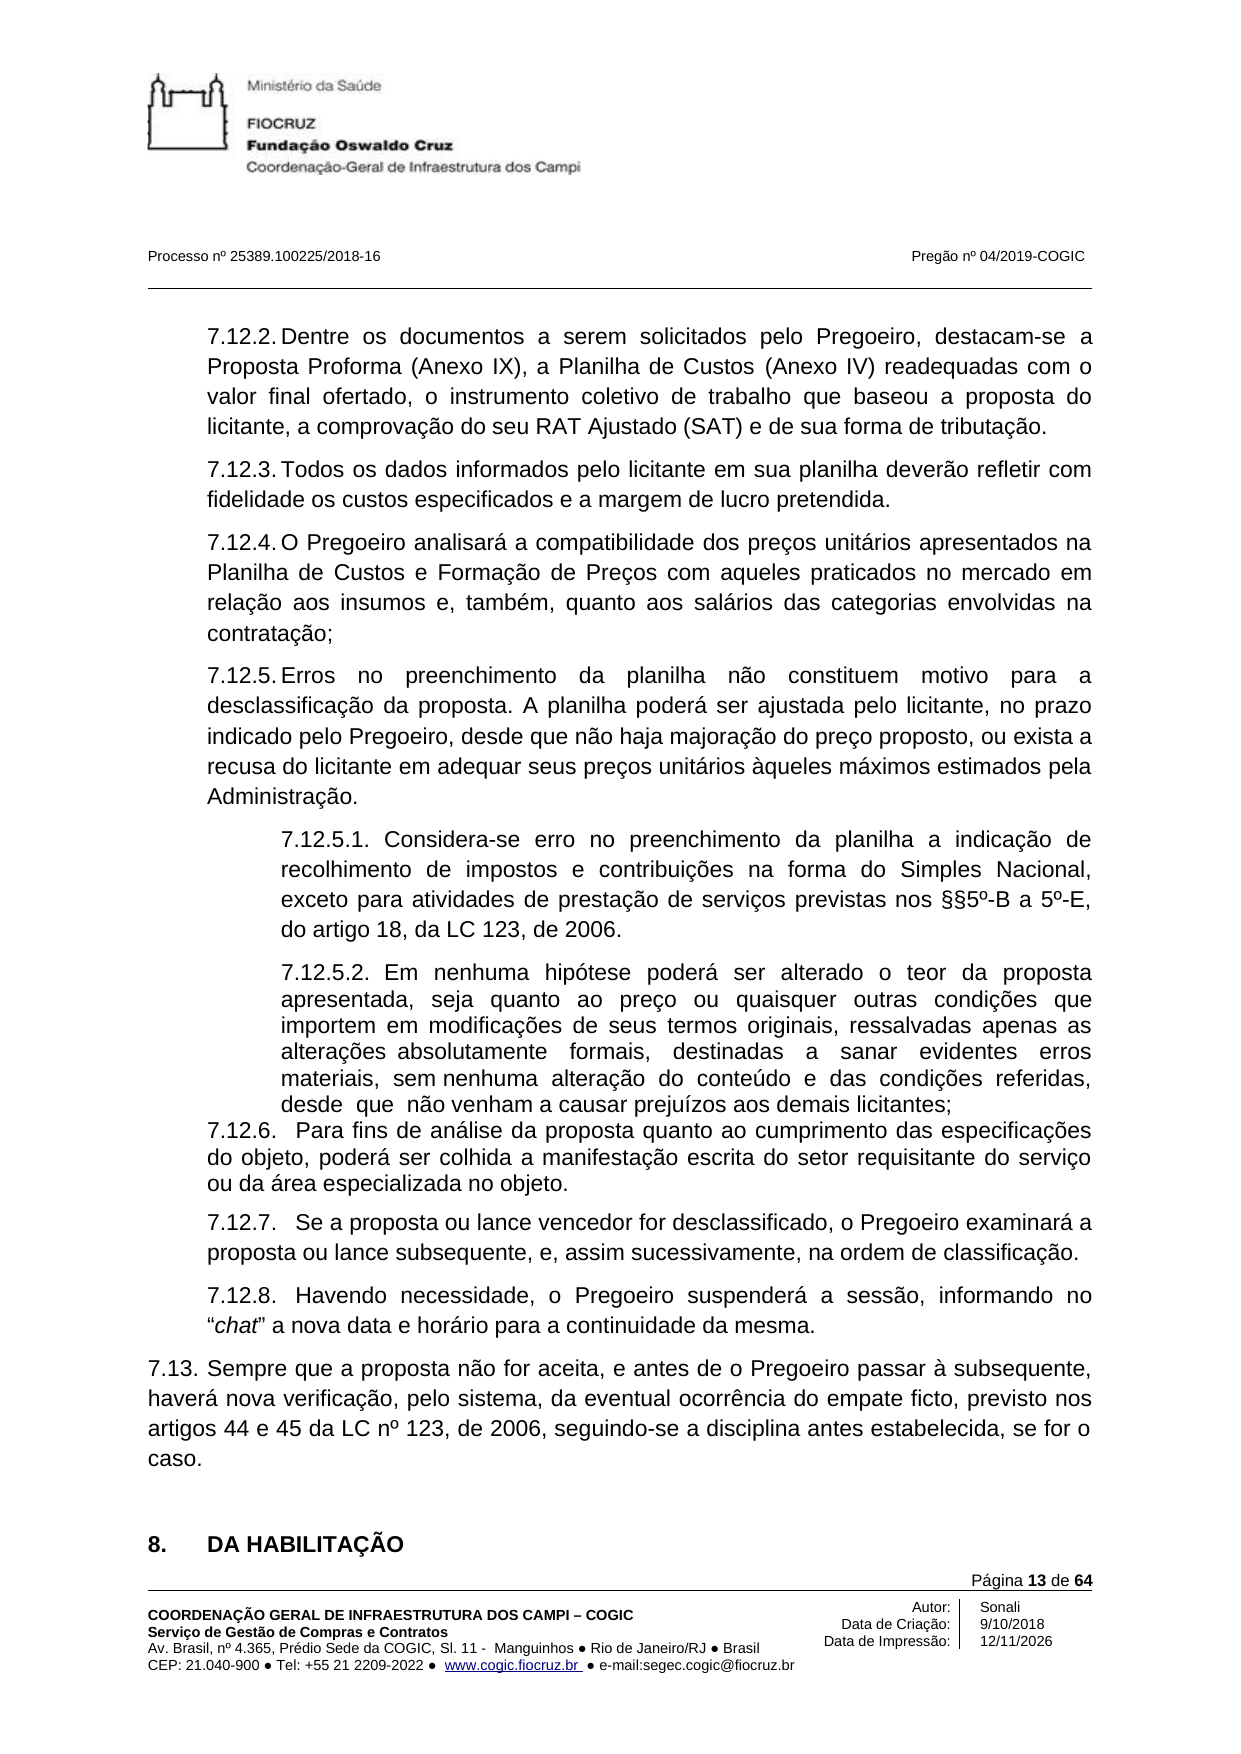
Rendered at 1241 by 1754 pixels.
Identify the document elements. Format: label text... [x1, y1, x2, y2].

list Sempre que a proposta não for aceita, e antes de o Pregoeiro passar à subsequente, haverá nova verificação, pelo sistema, da eventual ocorrência do empate ficto, previsto nos artigos 44 e 45 da LC nº 123, de 2006, seguindo-se a disciplina antes estabelecida, se for o caso. [148, 1355, 1092, 1472]
list Dentre os documentos a serem solicitados pelo Pregoeiro, destacam-se a Proposta Proforma (Anexo IX), a Planilha de Custos (Anexo IV) readequadas com o valor final ofertado, o instrumento coletivo de trabalho que baseou a proposta do licitante, a comprovação do seu RAT Ajustado (SAT) e de sua forma de tributação. [207, 323, 1092, 440]
list Considera-se erro no preenchimento da planilha a indicação de recolhimento de impostos e contribuições na forma do Simples Nacional, exceto para atividades de prestação de serviços previstas nos §§5º-B a 5º-E, do artigo 18, da LC 123, de 2006. [281, 826, 1092, 943]
list Havendo necessidade, o Pregoeiro suspenderá a sessão, informando no “chat” a nova data e horário para a continuidade da mesma. [207, 1282, 1092, 1338]
list O Pregoeiro analisará a compatibilidade dos preços unitários apresentados na Planilha de Custos e Formação de Preços com aqueles praticados no mercado em relação aos insumos e, também, quanto aos salários das categorias envolvidas na contratação; [207, 529, 1092, 646]
list Todos os dados informados pelo licitante em sua planilha deverão refletir com fidelidade os custos especificados e a margem de lucro pretendida. [207, 456, 1092, 513]
list Erros no preenchimento da planilha não constituem motivo para a desclassificação da proposta. A planilha poderá ser ajustada pelo licitante, no prazo indicado pelo Pregoeiro, desde que não haja majoração do preço proposto, ou exista a recusa do licitante em adequar seus preços unitários àqueles máximos estimados pela Administração. [207, 662, 1092, 809]
list DA HABILITAÇÃO [148, 1531, 1092, 1557]
list Em nenhuma hipótese poderá ser alterado o teor da proposta apresentada, seja quanto ao preço ou quaisquer outras condições que importem em modificações de seus termos originais, ressalvadas apenas as alterações absolutamente formais, destinadas a sanar evidentes erros materiais, sem nenhuma alteração do conteúdo e das condições referidas, desde que não venham a causar prejuízos aos demais licitantes; [281, 959, 1092, 1117]
list Para fins de análise da proposta quanto ao cumprimento das especificações do objeto, poderá ser colhida a manifestação escrita do setor requisitante do serviço ou da área especializada no objeto. [207, 1117, 1092, 1196]
list Se a proposta ou lance vencedor for desclassificado, o Pregoeiro examinará a proposta ou lance subsequente, e, assim sucessivamente, na ordem de classificação. [207, 1209, 1092, 1265]
picture [147, 73, 581, 175]
